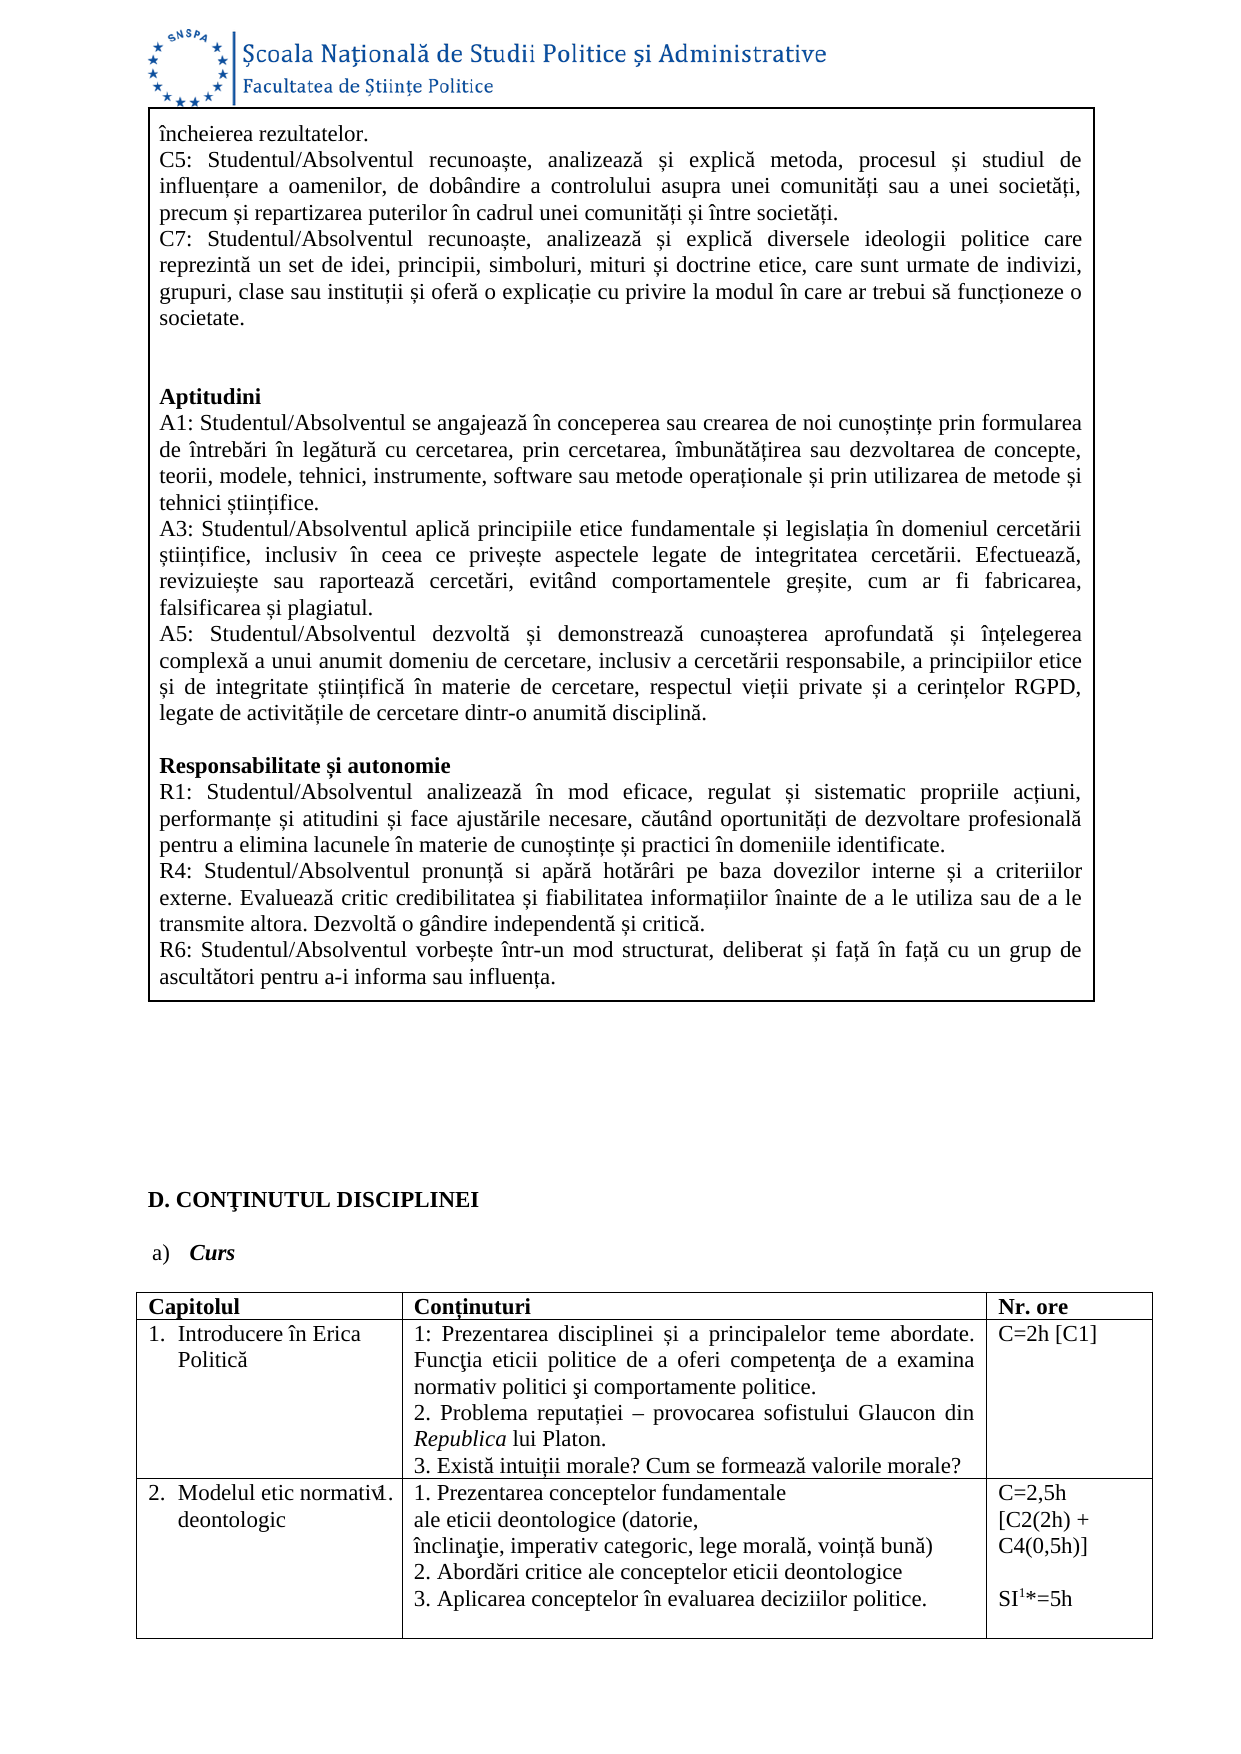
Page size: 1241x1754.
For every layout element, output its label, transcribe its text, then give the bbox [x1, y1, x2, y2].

table_cell Introducere în Erica Politică [137, 1320, 402, 1478]
text D. CONŢINUTUL DISCIPLINEI [148, 1186, 1093, 1213]
table_cell 1. Prezentarea conceptelor fundamentale ale eticii deontologice (datorie, înclinaţie, imperativ categoric, lege morală, voință bună) 2. Abordări critice ale conceptelor eticii deontologice 3. Aplicarea conceptelor în evaluarea deciziilor politice. [403, 1479, 986, 1637]
table_cell 1: Prezentarea disciplinei și a principalelor teme abordate. Funcţia eticii politice de a oferi competenţa de a examina normativ politici şi comportamente politice. 2. Problema reputației – provocarea sofistului Glaucon din Republica lui Platon. 3. Există intuiții morale? Cum se formează valorile morale? [403, 1320, 986, 1478]
picture [147, 29, 827, 107]
table_cell C=2h [C1] [987, 1320, 1152, 1478]
table_header Conținuturi [403, 1293, 986, 1319]
table_header Nr. ore [987, 1293, 1152, 1319]
table_cell Modelul etic normativ deontologic [137, 1479, 402, 1637]
table_cell C=2,5h [C2(2h) + C4(0,5h)] SI*=5h [987, 1479, 1152, 1637]
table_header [150, 109, 1093, 1000]
list Curs [152, 1239, 1093, 1265]
table_header Capitolul [137, 1293, 402, 1319]
